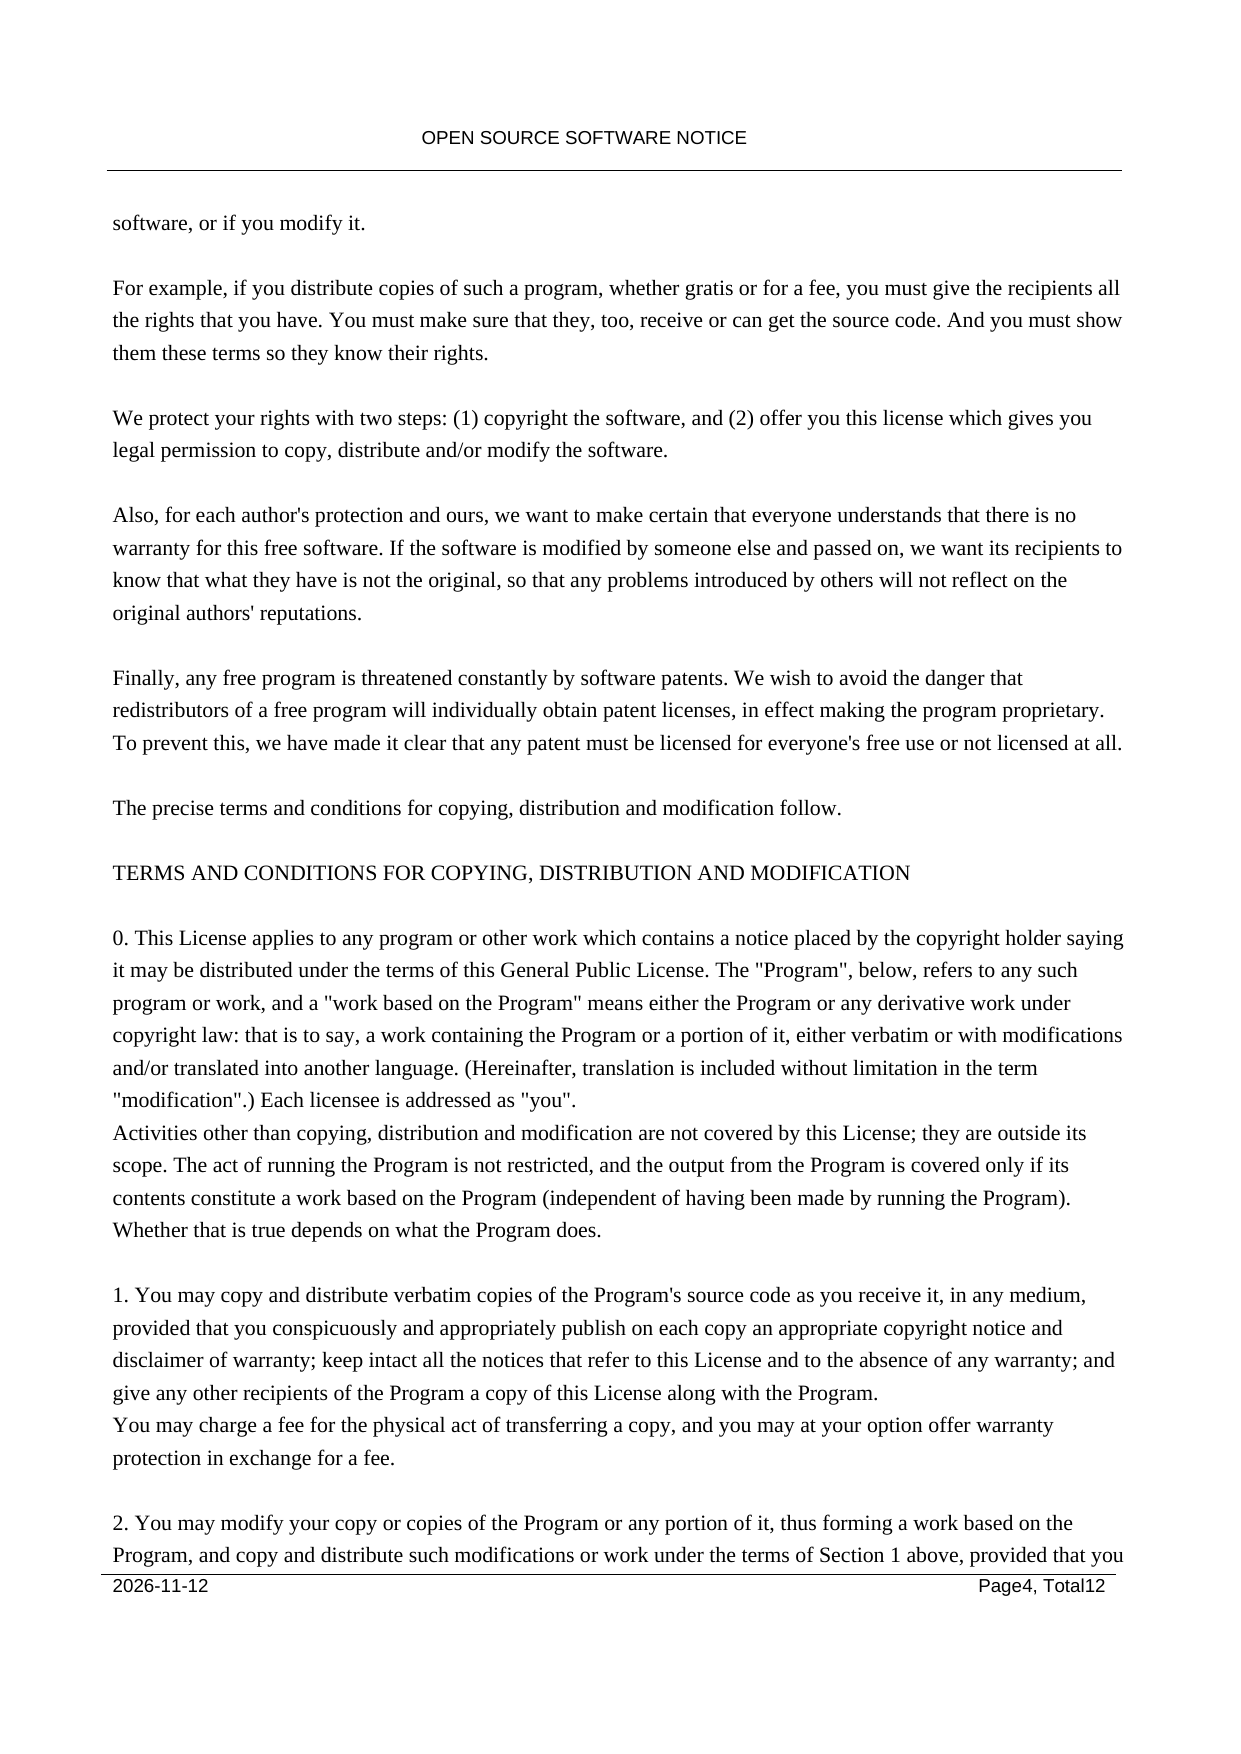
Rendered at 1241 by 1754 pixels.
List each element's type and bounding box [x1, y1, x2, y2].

text [112, 206, 1128, 1571]
